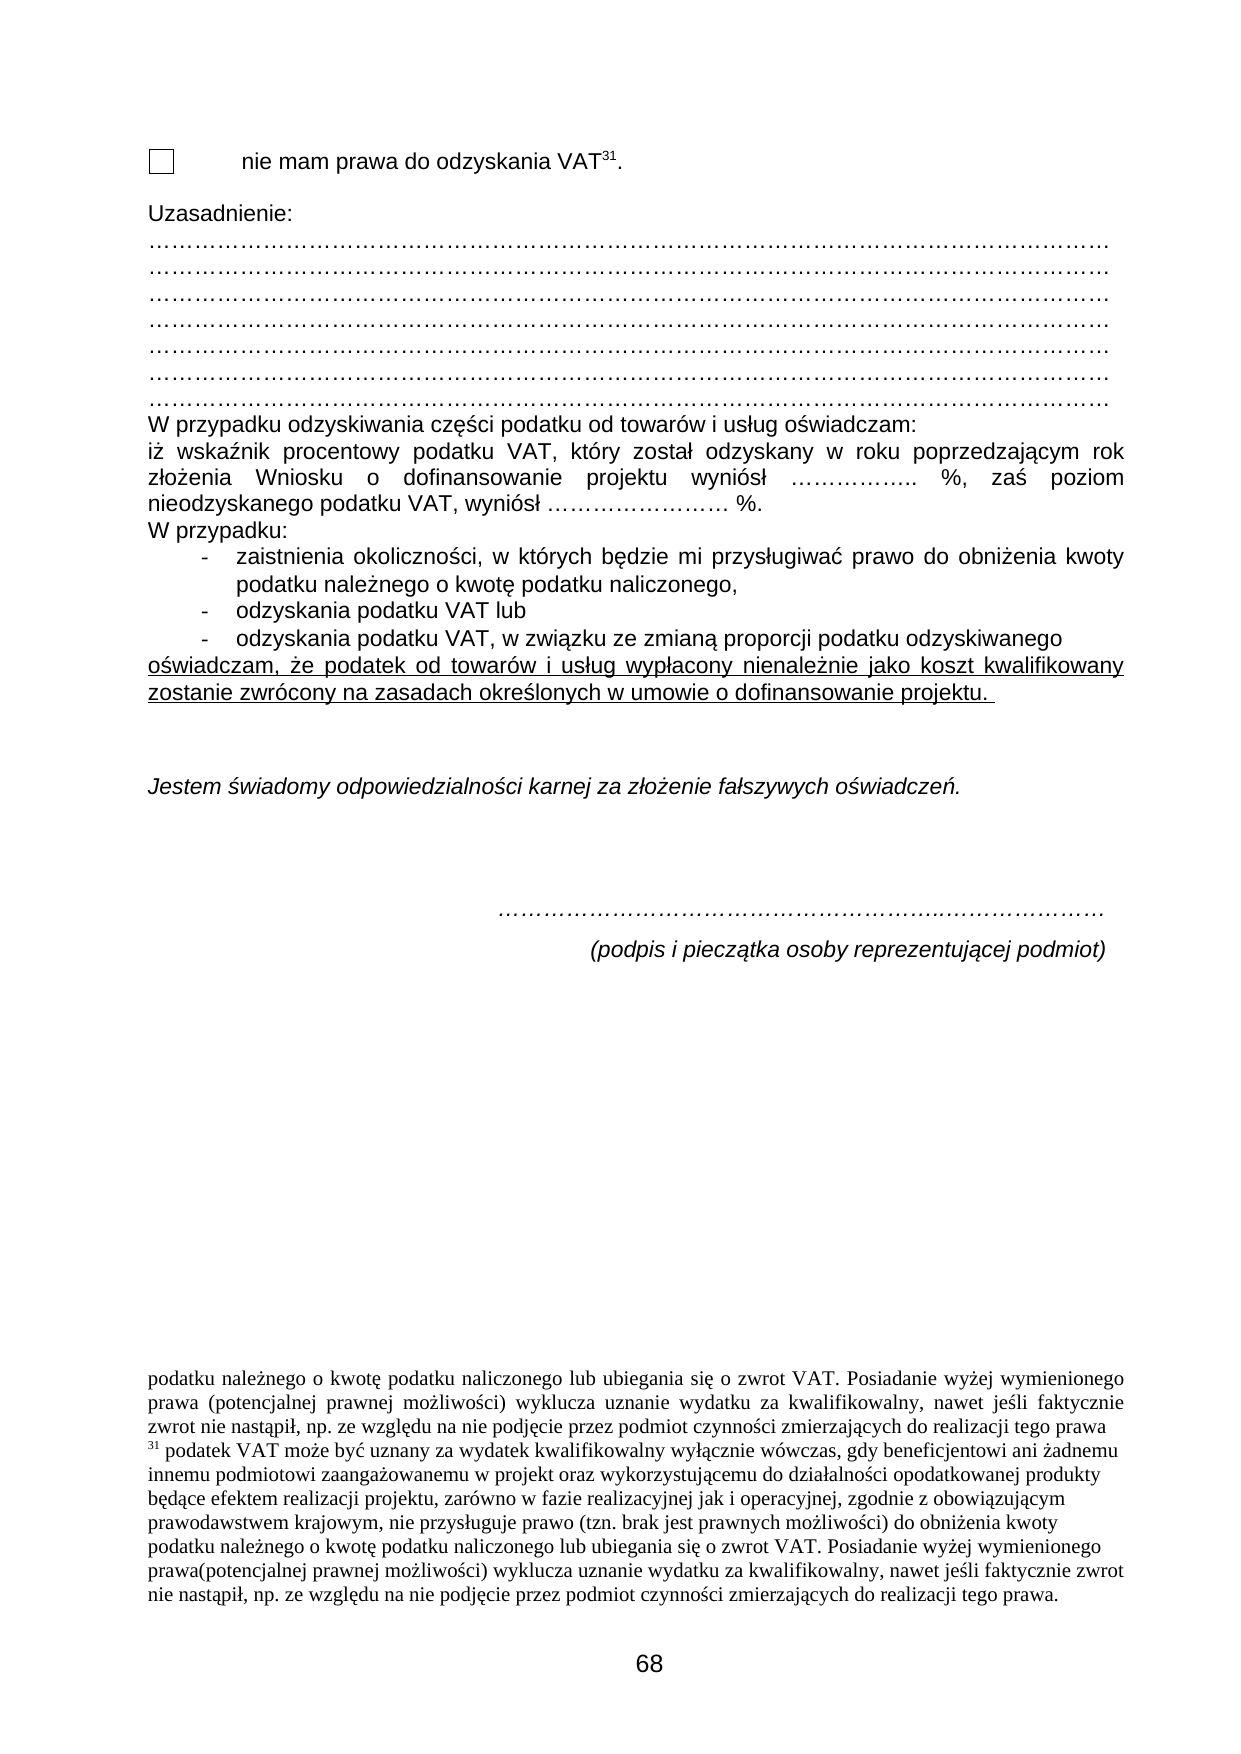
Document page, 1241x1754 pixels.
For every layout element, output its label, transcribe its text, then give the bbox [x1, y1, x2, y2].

text W przypadku odzyskiwania części podatku od towarów i usług oświadczam: [148, 411, 1125, 438]
text ……………………………………………………………………………………………………………… [148, 385, 1125, 411]
table_cell (podpis i pieczątka osoby reprezentującej podmiot) [156, 936, 1117, 976]
list zaistnienia okoliczności, w których będzie mi przysługiwać prawo do obniżenia kwoty podatku należnego o kwotę podatku naliczonego, [198, 543, 1125, 597]
text oświadczam, że podatek od towarów i usług wypłacony nienależnie jako koszt kwalifikowany zostanie zwrócony na zasadach określonych w umowie o dofinansowanie projektu. [148, 652, 1125, 705]
list odzyskania podatku VAT, w związku ze zmianą proporcji podatku odzyskiwanego [198, 625, 1125, 652]
text Jestem świadomy odpowiedzialności karnej za złożenie fałszywych oświadczeń. [148, 773, 1125, 799]
text W przypadku: [148, 517, 1125, 543]
text ……………………………………………………………………………………………………………… [148, 358, 1125, 385]
text nie mam prawa do odzyskania VAT. [148, 148, 1125, 174]
text iż wskaźnik procentowy podatku VAT, który został odzyskany w roku poprzedzającym rok złożenia Wniosku o dofinansowanie projektu wyniósł …………….. %, zaś poziom nieodzyskanego podatku VAT, wyniósł …………………… %. [148, 438, 1125, 517]
table_header …………………………………………………..………………… [156, 895, 1117, 936]
text ……………………………………………………………………………………………………………… [148, 332, 1125, 358]
list odzyskania podatku VAT lub [198, 597, 1125, 625]
text Uzasadnienie: ……………………………………………………………………………………………………………………………………………………………………………………………………………………………………………………………………………………………………………………………………………………………………………………………………………………………………………………………… [148, 200, 1125, 332]
